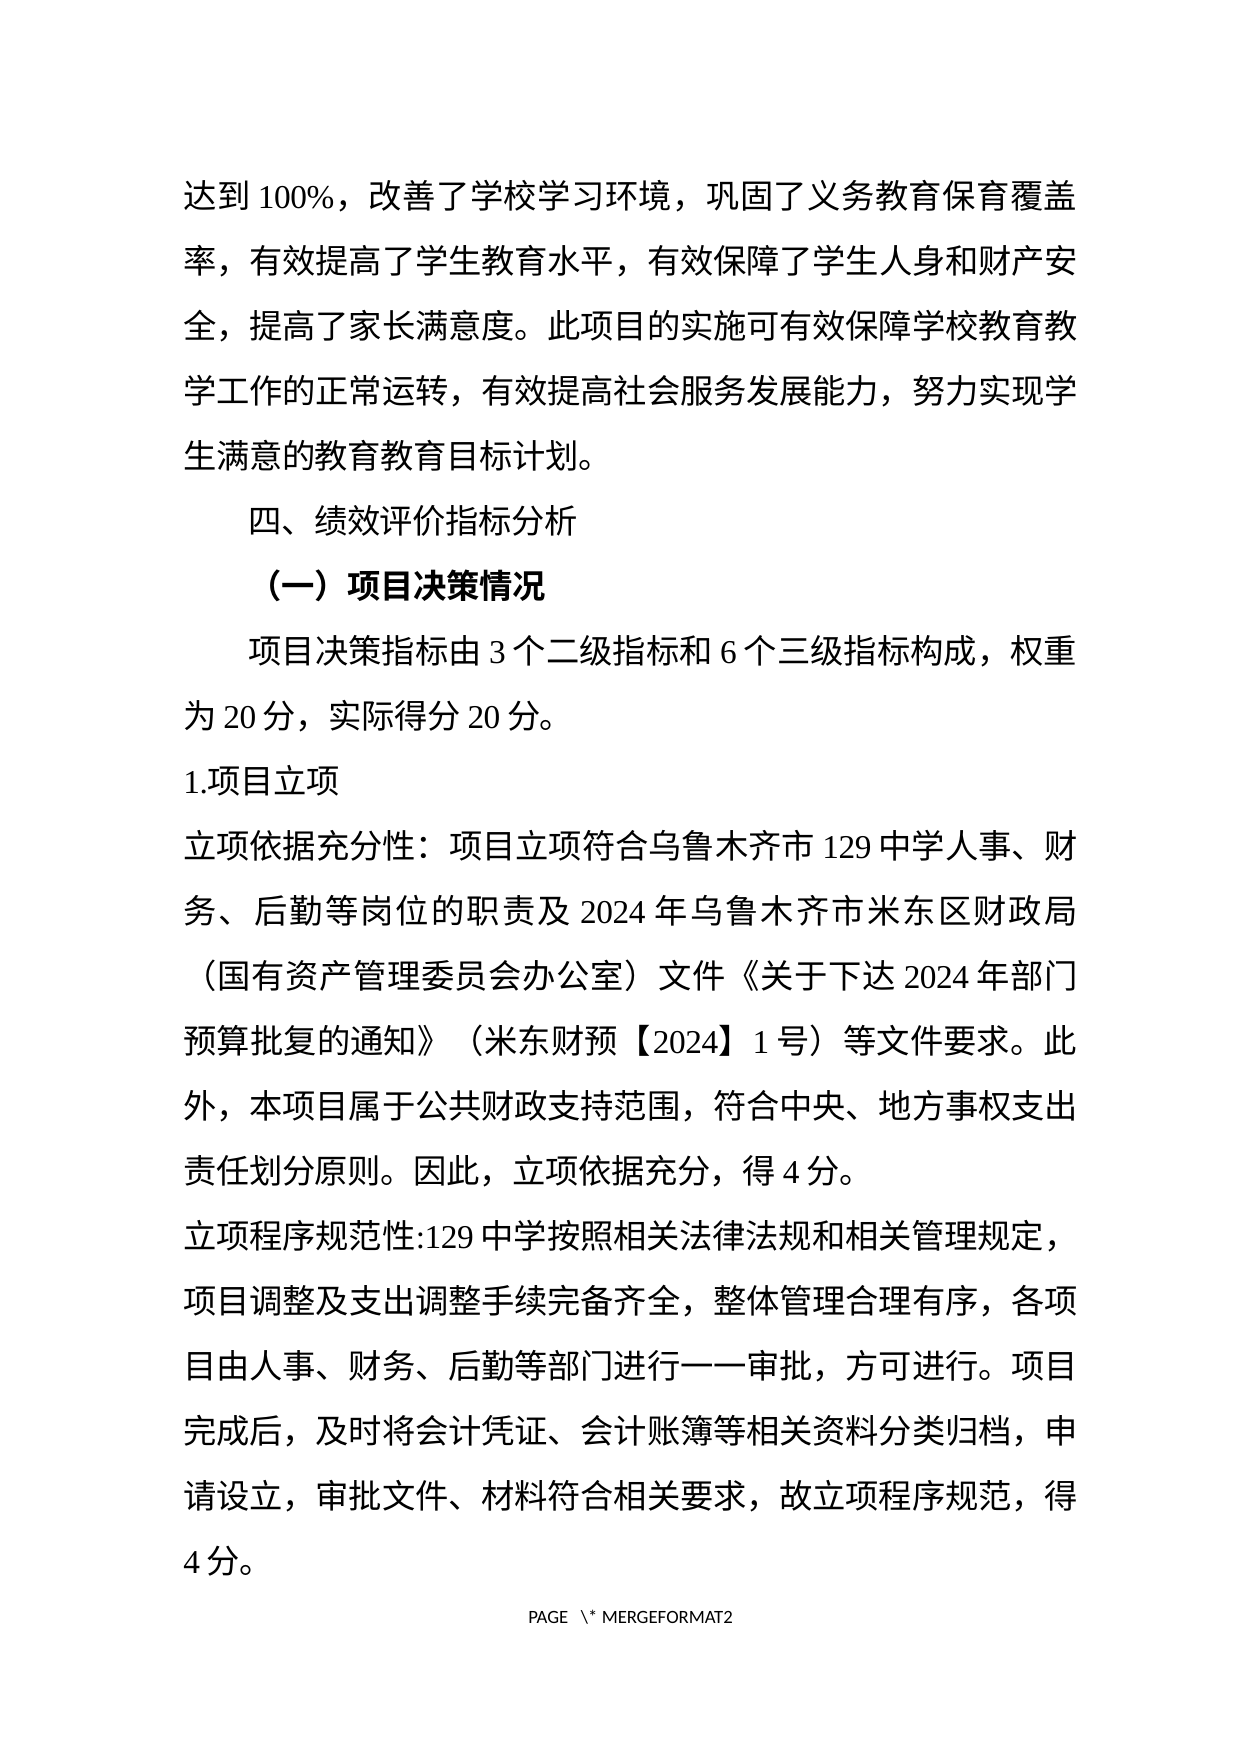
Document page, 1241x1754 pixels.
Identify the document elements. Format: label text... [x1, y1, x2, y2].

text 四、绩效评价指标分析 [183, 487, 1078, 552]
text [183, 162, 1078, 487]
text （一）项目决策情况 [183, 552, 1078, 617]
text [183, 617, 1078, 1592]
